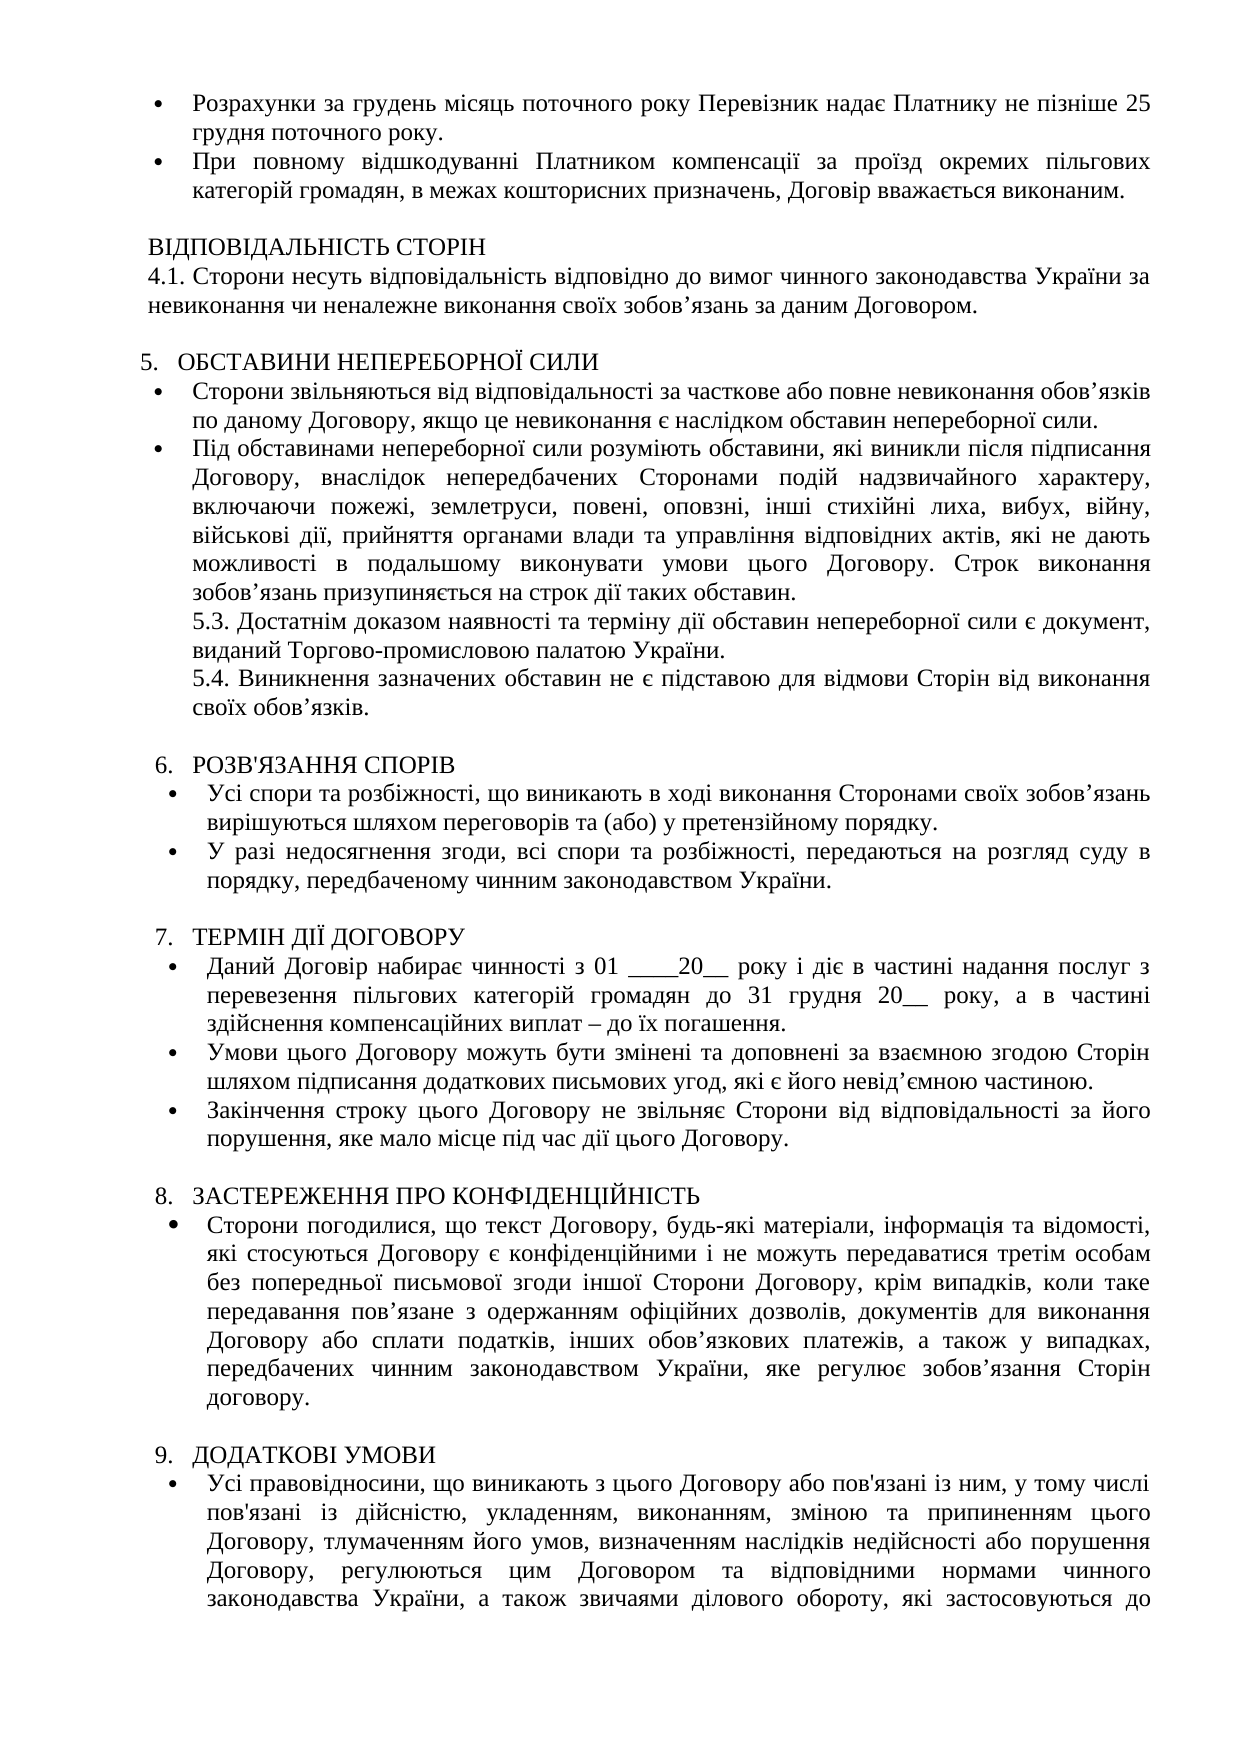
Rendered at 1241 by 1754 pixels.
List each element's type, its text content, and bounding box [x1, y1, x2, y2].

list Даний Договір набирає чинності з 01 ____20__ року і діє в частині надання послуг з перевезення пільгових категорій громадян до 31 грудня 20__ року, а в частині здійснення компенсаційних виплат – до їх погашення. [169, 951, 1152, 1037]
list ДОДАТКОВІ УМОВИ [154, 1440, 1152, 1468]
list Під обставинами непереборної сили розуміють обставини, які виникли після підписання Договору, внаслідок непередбачених Сторонами подій надзвичайного характеру, включаючи пожежі, землетруси, повені, оповзні, інші стихійні лиха, вибух, війну, військові дії, прийняття органами влади та управління відповідних актів, які не дають можливості в подальшому виконувати умови цього Договору. Строк виконання зобов’язань призупиняється на строк дії таких обставин. [154, 433, 1152, 606]
list У разі недосягнення згоди, всі спори та розбіжності, передаються на розгляд суду в порядку, передбаченому чинним законодавством України. [169, 836, 1152, 893]
list РОЗВ'ЯЗАННЯ СПОРІВ [154, 750, 1152, 778]
list Усі спори та розбіжності, що виникають в ході виконання Сторонами своїх зобов’язань вирішуються шляхом переговорів та (або) у претензійному порядку. [169, 778, 1152, 836]
list Розрахунки за грудень місяць поточного року Перевізник надає Платнику не пізніше 25 грудня поточного року. [154, 88, 1152, 146]
list ТЕРМІН ДІЇ ДОГОВОРУ [154, 922, 1152, 951]
list При повному відшкодуванні Платником компенсації за проїзд окремих пільгових категорій громадян, в межах кошторисних призначень, Договір вважається виконаним. [154, 146, 1152, 203]
list Сторони звільняються від відповідальності за часткове або повне невиконання обов’язків по даному Договору, якщо це невиконання є наслідком обставин непереборної сили. [154, 376, 1152, 433]
text 5.4. Виникнення зазначених обставин не є підставою для відмови Сторін від виконання своїх обов’язків. [192, 663, 1152, 721]
text 4.1. Сторони несуть відповідальність відповідно до вимог чинного законодавства України за невиконання чи неналежне виконання своїх зобов’язань за даним Договором. [148, 261, 1152, 318]
list Закінчення строку цього Договору не звільняє Сторони від відповідальності за його порушення, яке мало місце під час дії цього Договору. [169, 1095, 1152, 1152]
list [169, 1468, 1152, 1612]
list Умови цього Договору можуть бути змінені та доповнені за взаємною згодою Сторін шляхом підписання додаткових письмових угод, які є його невід’ємною частиною. [169, 1037, 1152, 1095]
list ОБСТАВИНИ НЕПЕРЕБОРНОЇ СИЛИ [140, 347, 1152, 376]
text ВІДПОВІДАЛЬНІСТЬ СТОРІН [148, 232, 1152, 261]
list Сторони погодилися, що текст Договору, будь-які матеріали, інформація та відомості, які стосуються Договору є конфіденційними і не можуть передаватися третім особам без попередньої письмової згоди іншої Сторони Договору, крім випадків, коли таке передавання пов’язане з одержанням офіційних дозволів, документів для виконання Договору або сплати податків, інших обов’язкових платежів, а також у випадках, передбачених чинним законодавством України, яке регулює зобов’язання Сторін договору. [169, 1210, 1152, 1411]
text 5.3. Достатнім доказом наявності та терміну дії обставин непереборної сили є документ, виданий Торгово-промисловою палатою України. [192, 606, 1152, 663]
list ЗАСТЕРЕЖЕННЯ ПРО КОНФІДЕНЦІЙНІСТЬ [154, 1181, 1152, 1210]
